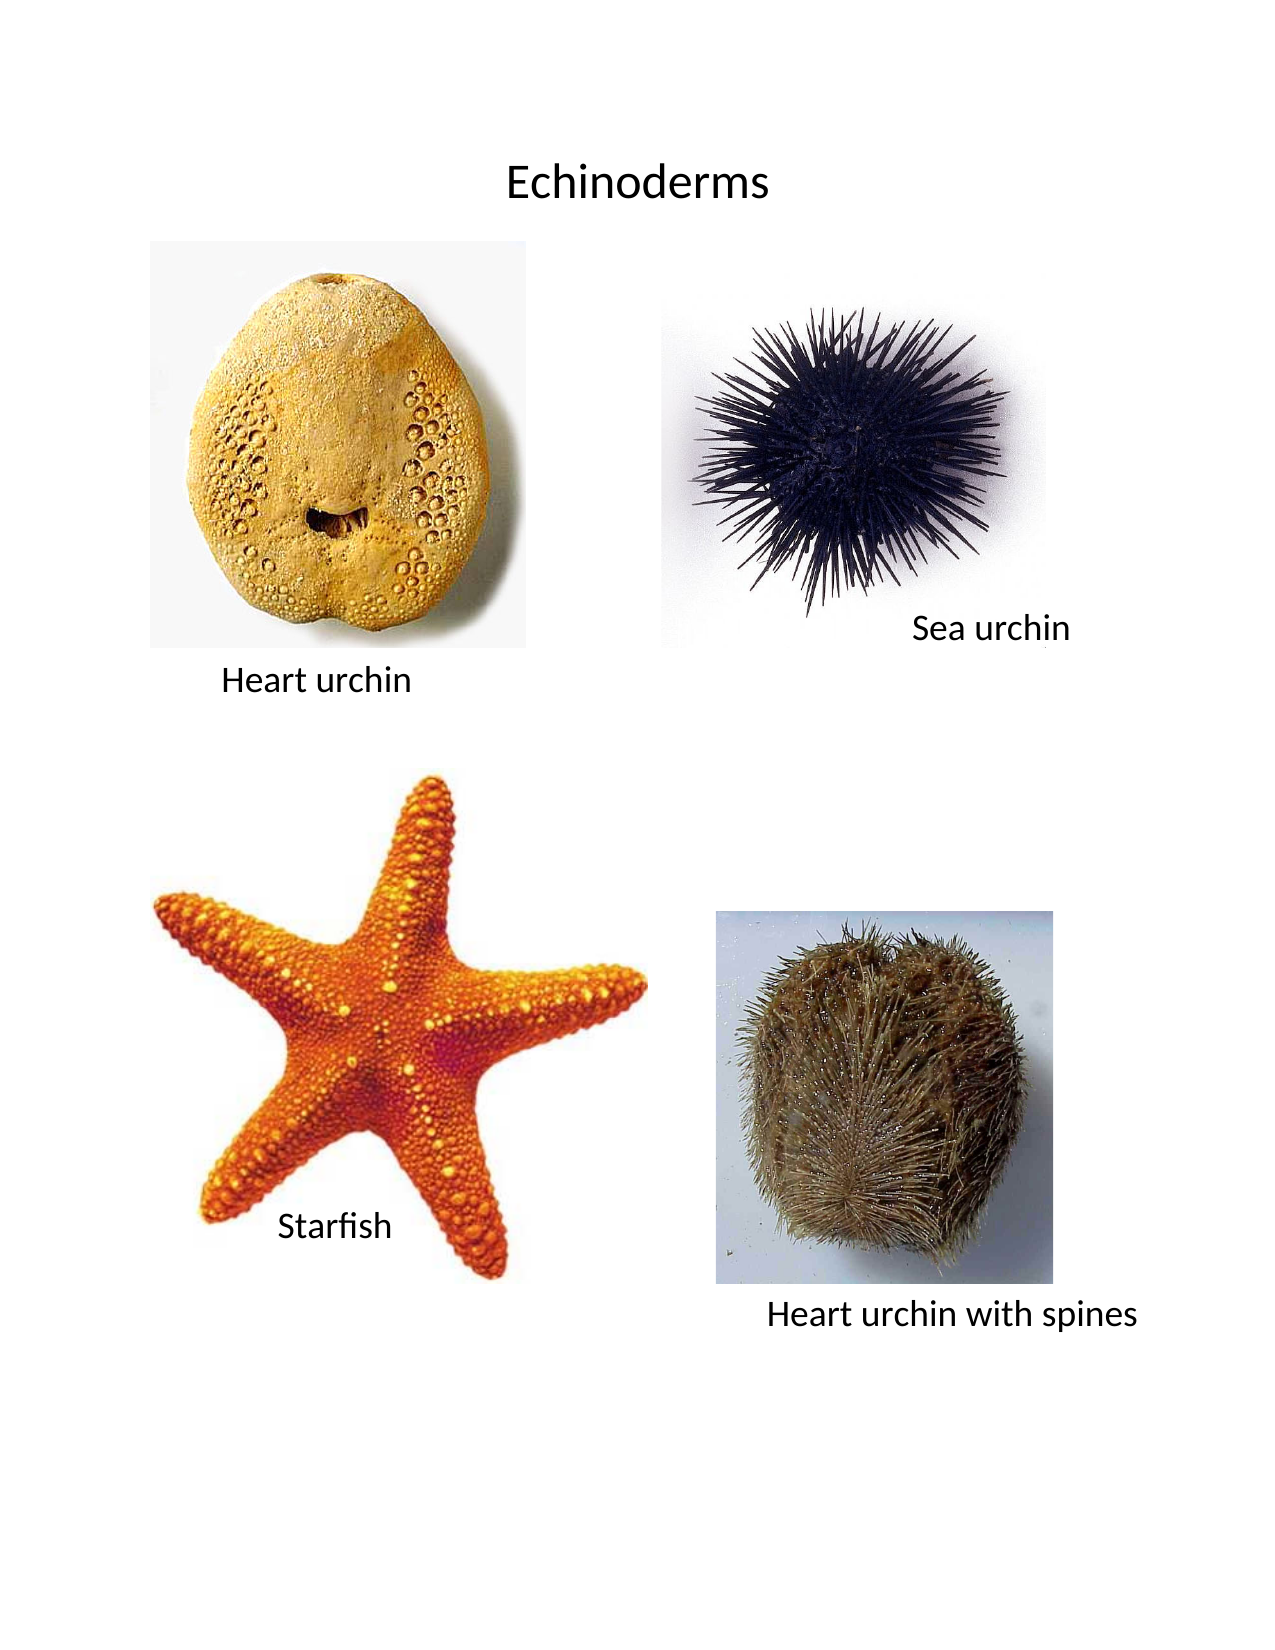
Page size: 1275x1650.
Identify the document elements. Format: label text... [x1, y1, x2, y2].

picture [661, 269, 1046, 648]
picture [715, 911, 1054, 1284]
picture [150, 768, 648, 1284]
picture [150, 241, 526, 648]
text Echinoderms [150, 150, 1125, 211]
